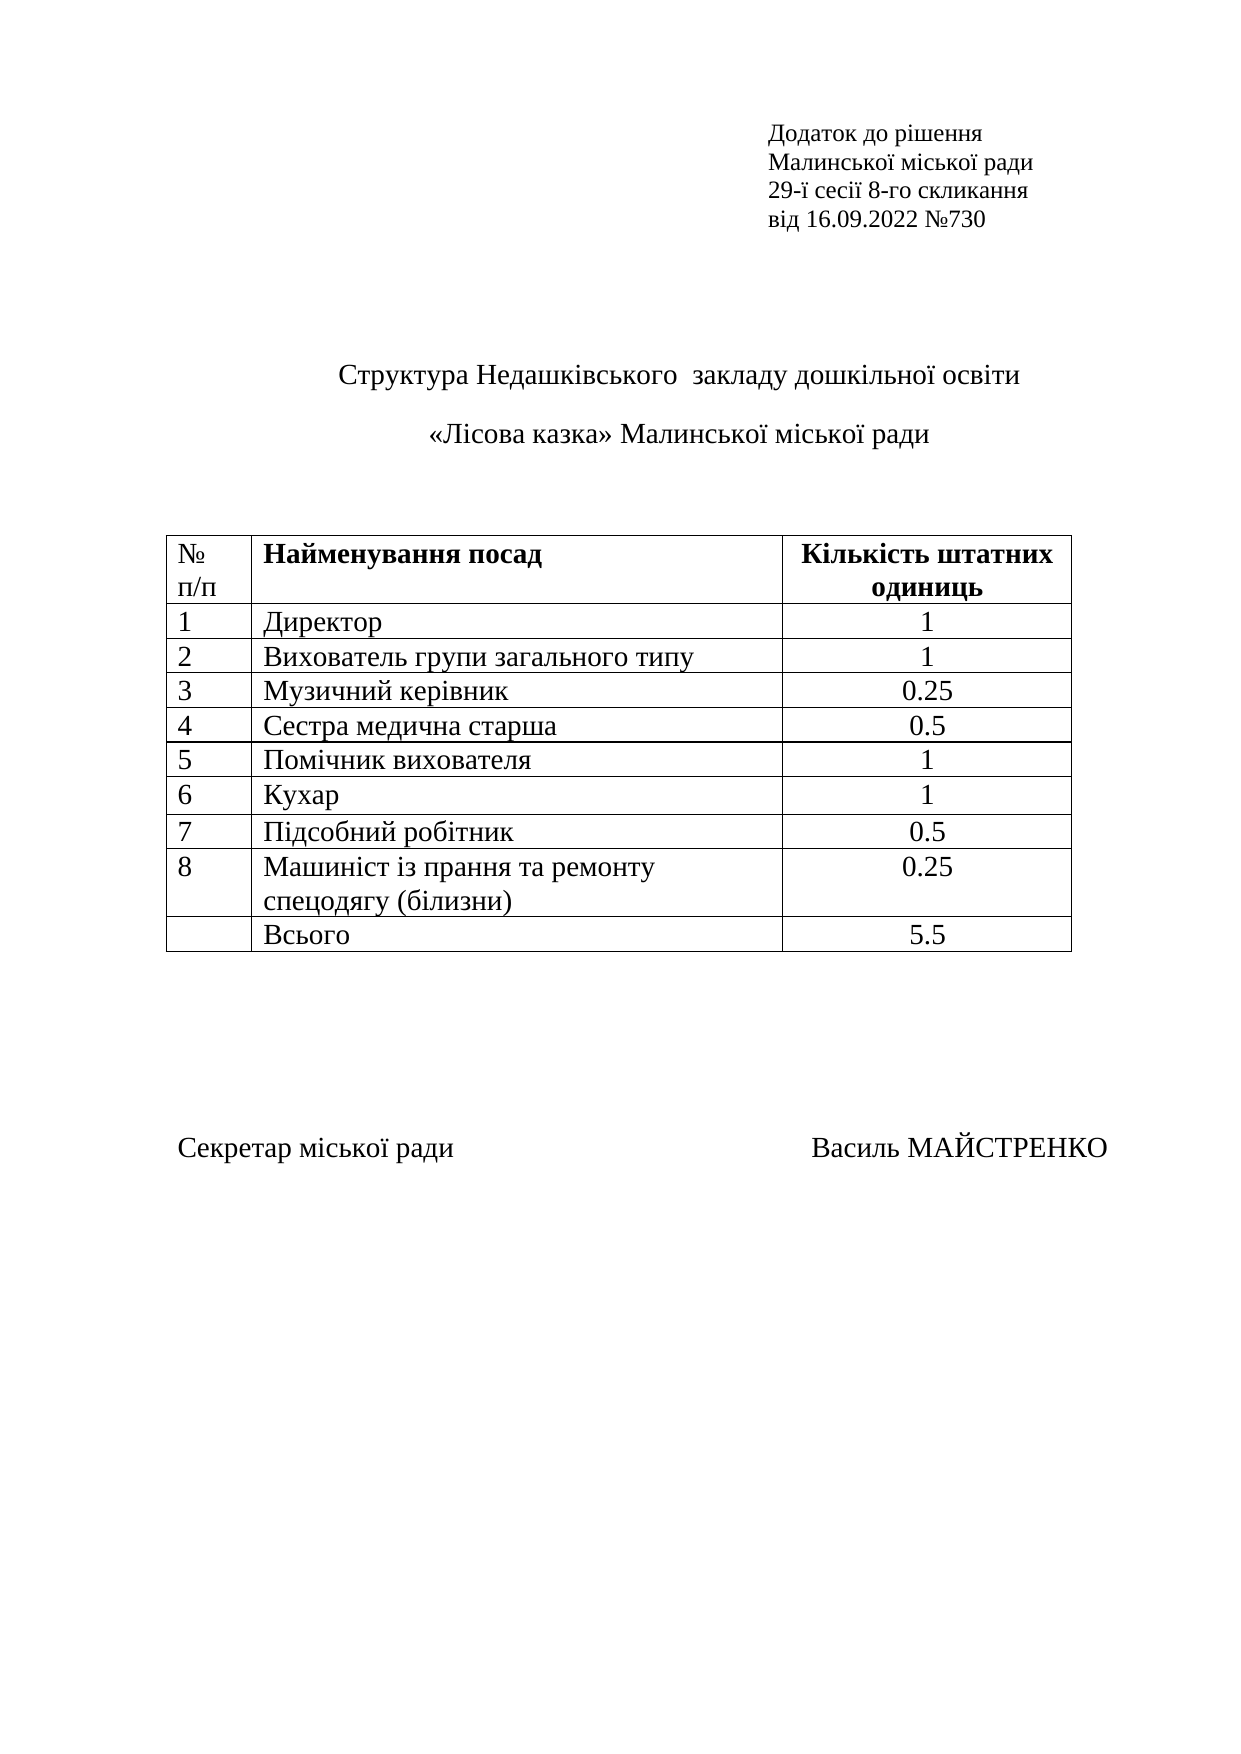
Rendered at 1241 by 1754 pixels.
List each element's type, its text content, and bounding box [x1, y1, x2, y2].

text «Лісова казка» Малинської міської ради [177, 416, 1181, 450]
table_cell Машиніст із прання та ремонту спецодягу (білизни) [252, 849, 782, 916]
table_cell 1 [783, 639, 1071, 672]
text 29-ї сесії 8-го скликання [768, 176, 1181, 204]
table_header № п/п [167, 536, 251, 603]
table_cell 8 [167, 849, 251, 916]
table_cell 6 [167, 777, 251, 813]
table_cell 7 [167, 815, 251, 848]
text Структура Недашківського закладу дошкільної освіти [177, 357, 1181, 390]
table_cell 5.5 [783, 917, 1071, 951]
table_cell 1 [783, 604, 1071, 638]
table_cell 0.25 [783, 673, 1071, 707]
text Секретар міської ради Василь МАЙСТРЕНКО [177, 1130, 1181, 1163]
table_cell Музичний керівник [252, 673, 782, 707]
table_cell Кухар [252, 777, 782, 813]
table_cell 0.5 [783, 708, 1071, 741]
table_header Кількість штатних одиниць [783, 536, 1071, 603]
text Додаток до рішення [768, 118, 1181, 147]
table_cell Всього [252, 917, 782, 951]
table_cell 0.5 [783, 815, 1071, 848]
table_cell 5 [167, 743, 251, 776]
table_cell 1 [167, 604, 251, 638]
table_header Найменування посад [252, 536, 782, 603]
table_cell 2 [167, 639, 251, 672]
table_cell [167, 917, 251, 951]
table_cell 1 [783, 743, 1071, 776]
text Малинської міської ради [768, 147, 1181, 176]
text від 16.09.2022 №730 [768, 204, 1181, 233]
table_cell Вихователь групи загального типу [252, 639, 782, 672]
table_cell 0.25 [783, 849, 1071, 916]
table_cell Директор [252, 604, 782, 638]
table_cell 1 [783, 777, 1071, 813]
table_cell 3 [167, 673, 251, 707]
table_cell Сестра медична старша [252, 708, 782, 741]
table_cell 4 [167, 708, 251, 741]
table_cell Підсобний робітник [252, 815, 782, 848]
table_cell Помічник вихователя [252, 743, 782, 776]
